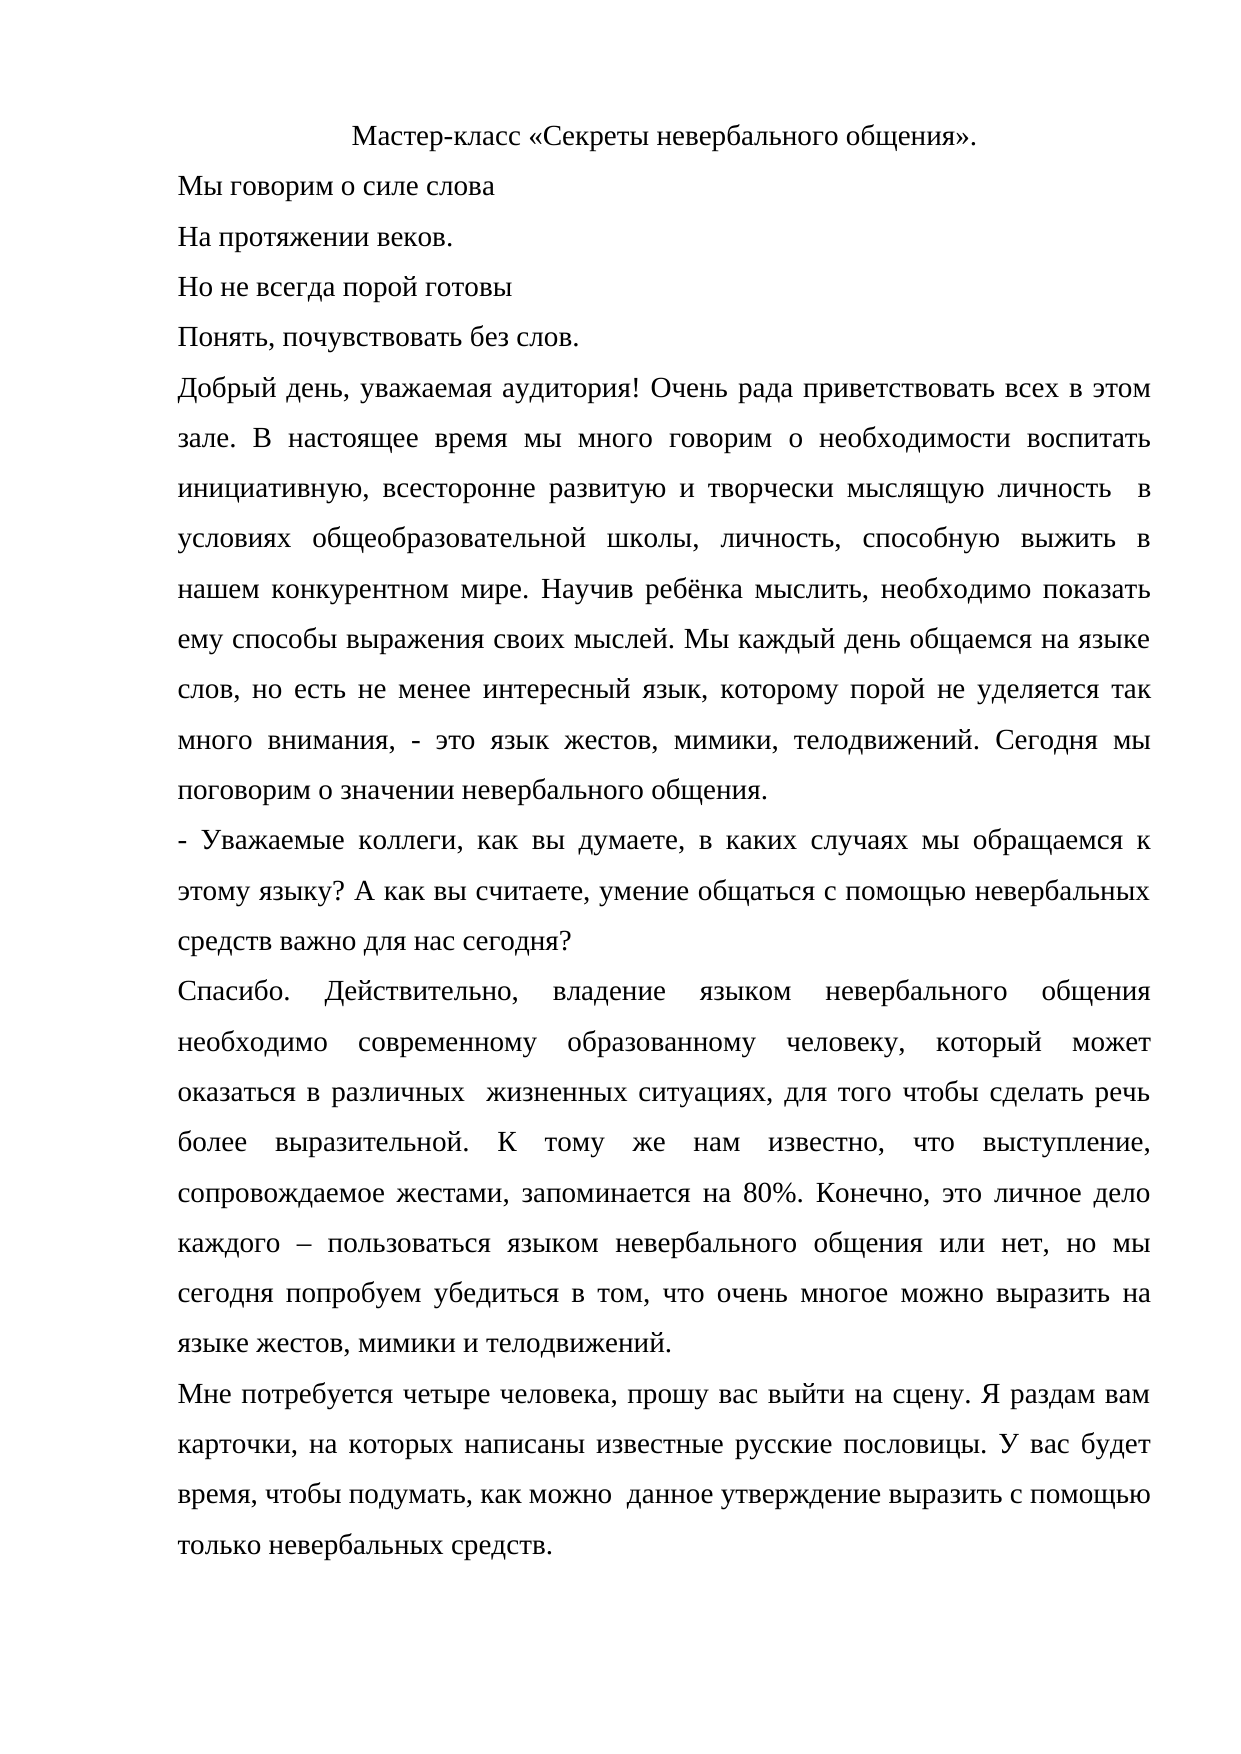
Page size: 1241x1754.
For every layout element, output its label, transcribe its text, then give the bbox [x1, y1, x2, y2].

text Но не всегда порой готовы [177, 269, 1152, 303]
text Мастер-класс «Секреты невербального общения». [177, 118, 1152, 152]
text Понять, почувствовать без слов. [177, 319, 1152, 353]
text Мне потребуется четыре человека, прошу вас выйти на сцену. Я раздам вам карточки, на которых написаны известные русские пословицы. У вас будет время, чтобы подумать, как можно данное утверждение выразить с помощью только невербальных средств. [177, 1376, 1152, 1560]
text На протяжении веков. [177, 219, 1152, 252]
text Мы говорим о силе слова [177, 168, 1152, 202]
text Добрый день, уважаемая аудитория! Очень рада приветствовать всех в этом зале. В настоящее время мы много говорим о необходимости воспитать инициативную, всесторонне развитую и творчески мыслящую личность в условиях общеобразовательной школы, личность, способную выжить в нашем конкурентном мире. Научив ребёнка мыслить, необходимо показать ему способы выражения своих мыслей. Мы каждый день общаемся на языке слов, но есть не менее интересный язык, которому порой не уделяется так много внимания, - это язык жестов, мимики, телодвижений. Сегодня мы поговорим о значении невербального общения. [177, 370, 1152, 806]
text Спасибо. Действительно, владение языком невербального общения необходимо современному образованному человеку, который может оказаться в различных жизненных ситуациях, для того чтобы сделать речь более выразительной. К тому же нам известно, что выступление, сопровождаемое жестами, запоминается на 80%. Конечно, это личное дело каждого – пользоваться языком невербального общения или нет, но мы сегодня попробуем убедиться в том, что очень многое можно выразить на языке жестов, мимики и телодвижений. [177, 973, 1152, 1359]
text - Уважаемые коллеги, как вы думаете, в каких случаях мы обращаемся к этому языку? А как вы считаете, умение общаться с помощью невербальных средств важно для нас сегодня? [177, 822, 1152, 957]
